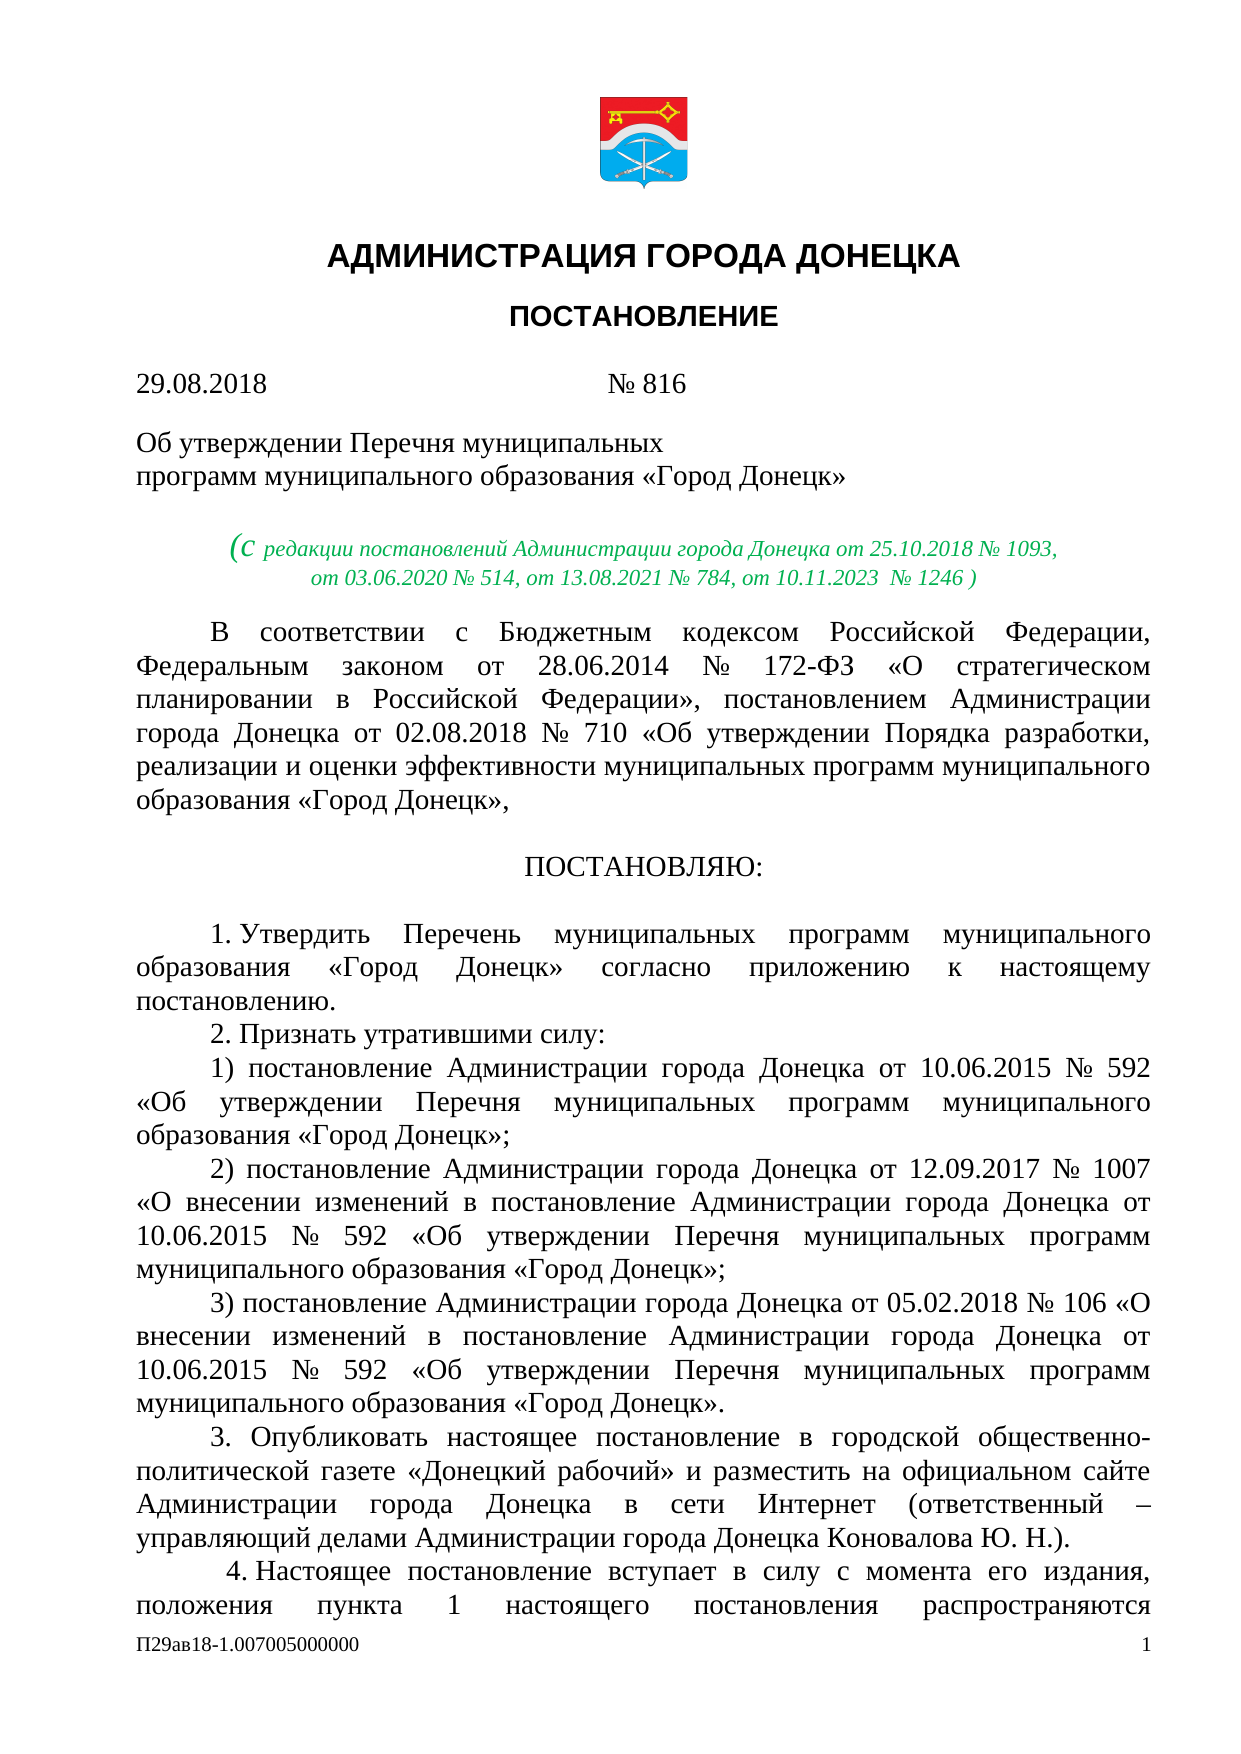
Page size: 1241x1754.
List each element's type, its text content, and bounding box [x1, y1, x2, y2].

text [136, 1553, 1152, 1620]
picture [600, 97, 688, 149]
text ПОСТАНОВЛЯЮ: [136, 849, 1152, 882]
text 3) постановление Администрации города Донецка от 05.02.2018 № 106 «О внесении изменений в постановление Администрации города Донецка от 10.06.2015 № 592 «Об утверждении Перечня муниципальных программ муниципального образования «Город Донецк». [136, 1285, 1152, 1419]
text 29.08.2018 № 816 [136, 366, 1152, 400]
text 3. Опубликовать настоящее постановление в городской общественно-политической газете «Донецкий рабочий» и разместить на официальном сайте Администрации города Донецка в сети Интернет (ответственный – управляющий делами Администрации города Донецка Коновалова Ю. Н.). [136, 1419, 1152, 1553]
picture [600, 177, 688, 189]
text ПОСТАНОВЛЕНИЕ [136, 299, 1152, 333]
text 1) постановление Администрации города Донецка от 10.06.2015 № 592 «Об утверждении Перечня муниципальных программ муниципального образования «Город Донецк»; [136, 1050, 1152, 1151]
text Об утверждении Перечня муниципальных программ муниципального образования «Город Донецк» [136, 425, 1152, 492]
text 1. Утвердить Перечень муниципальных программ муниципального образования «Город Донецк» согласно приложению к настоящему постановлению. [136, 916, 1152, 1017]
text АДМИНИСТРАЦИЯ ГОРОДА ДОНЕЦКА [136, 237, 1152, 299]
text В соответствии с Бюджетным кодексом Российской Федерации, Федеральным законом от 28.06.2014 № 172-ФЗ «О стратегическом планировании в Российской Федерации», постановлением Администрации города Донецка от 02.08.2018 № 710 «Об утверждении Порядка разработки, реализации и оценки эффективности муниципальных программ муниципального образования «Город Донецк», [136, 614, 1152, 815]
picture [621, 138, 672, 179]
text 2) постановление Администрации города Донецка от 12.09.2017 № 1007 «О внесении изменений в постановление Администрации города Донецка от 10.06.2015 № 592 «Об утверждении Перечня муниципальных программ муниципального образования «Город Донецк»; [136, 1151, 1152, 1285]
text 2. Признать утратившими силу: [136, 1017, 1152, 1050]
text (с редакции постановлений Администрации города Донецка от 25.10.2018 № 1093, от 03.06.2020 № 514, от 13.08.2021 № 784, от 10.11.2023 № 1246 ) [136, 525, 1152, 590]
